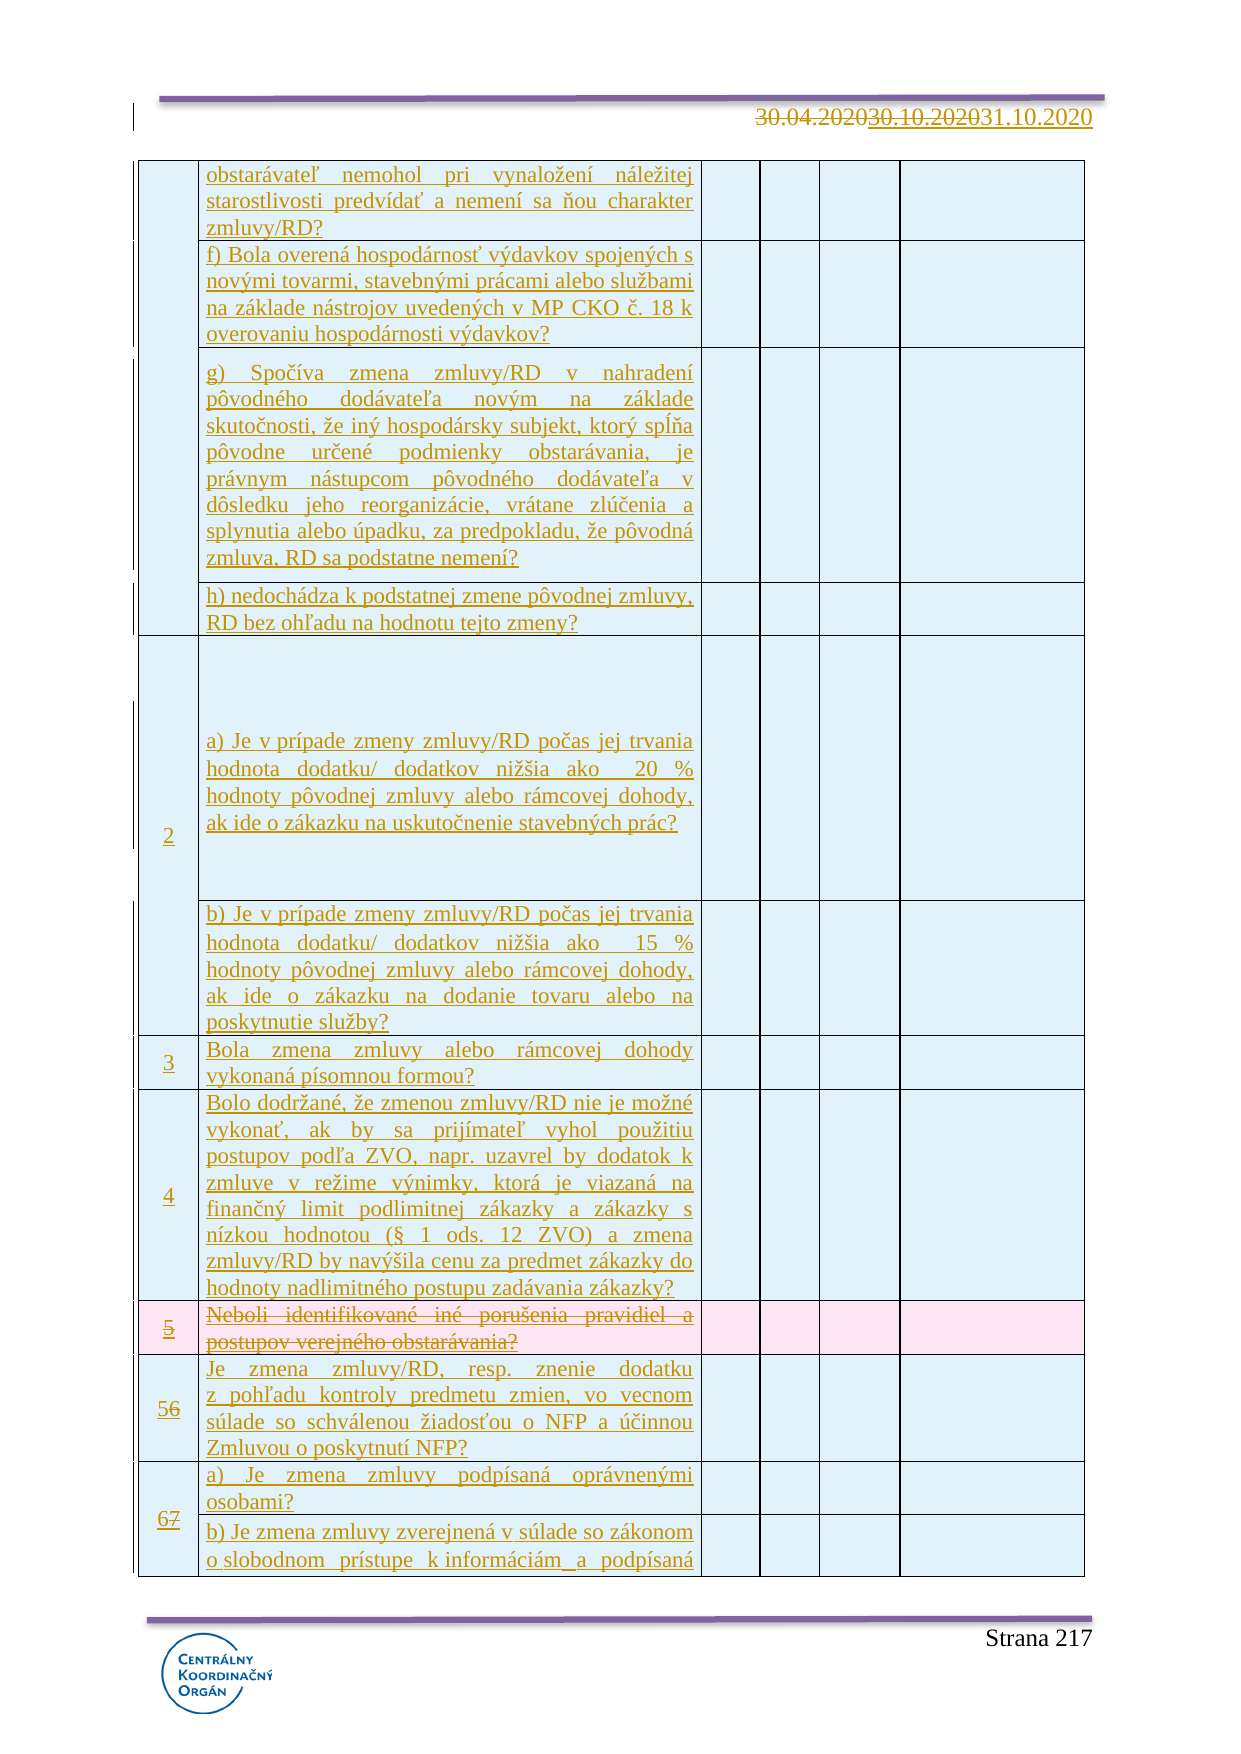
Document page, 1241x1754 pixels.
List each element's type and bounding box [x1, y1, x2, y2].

picture [159, 1631, 272, 1713]
